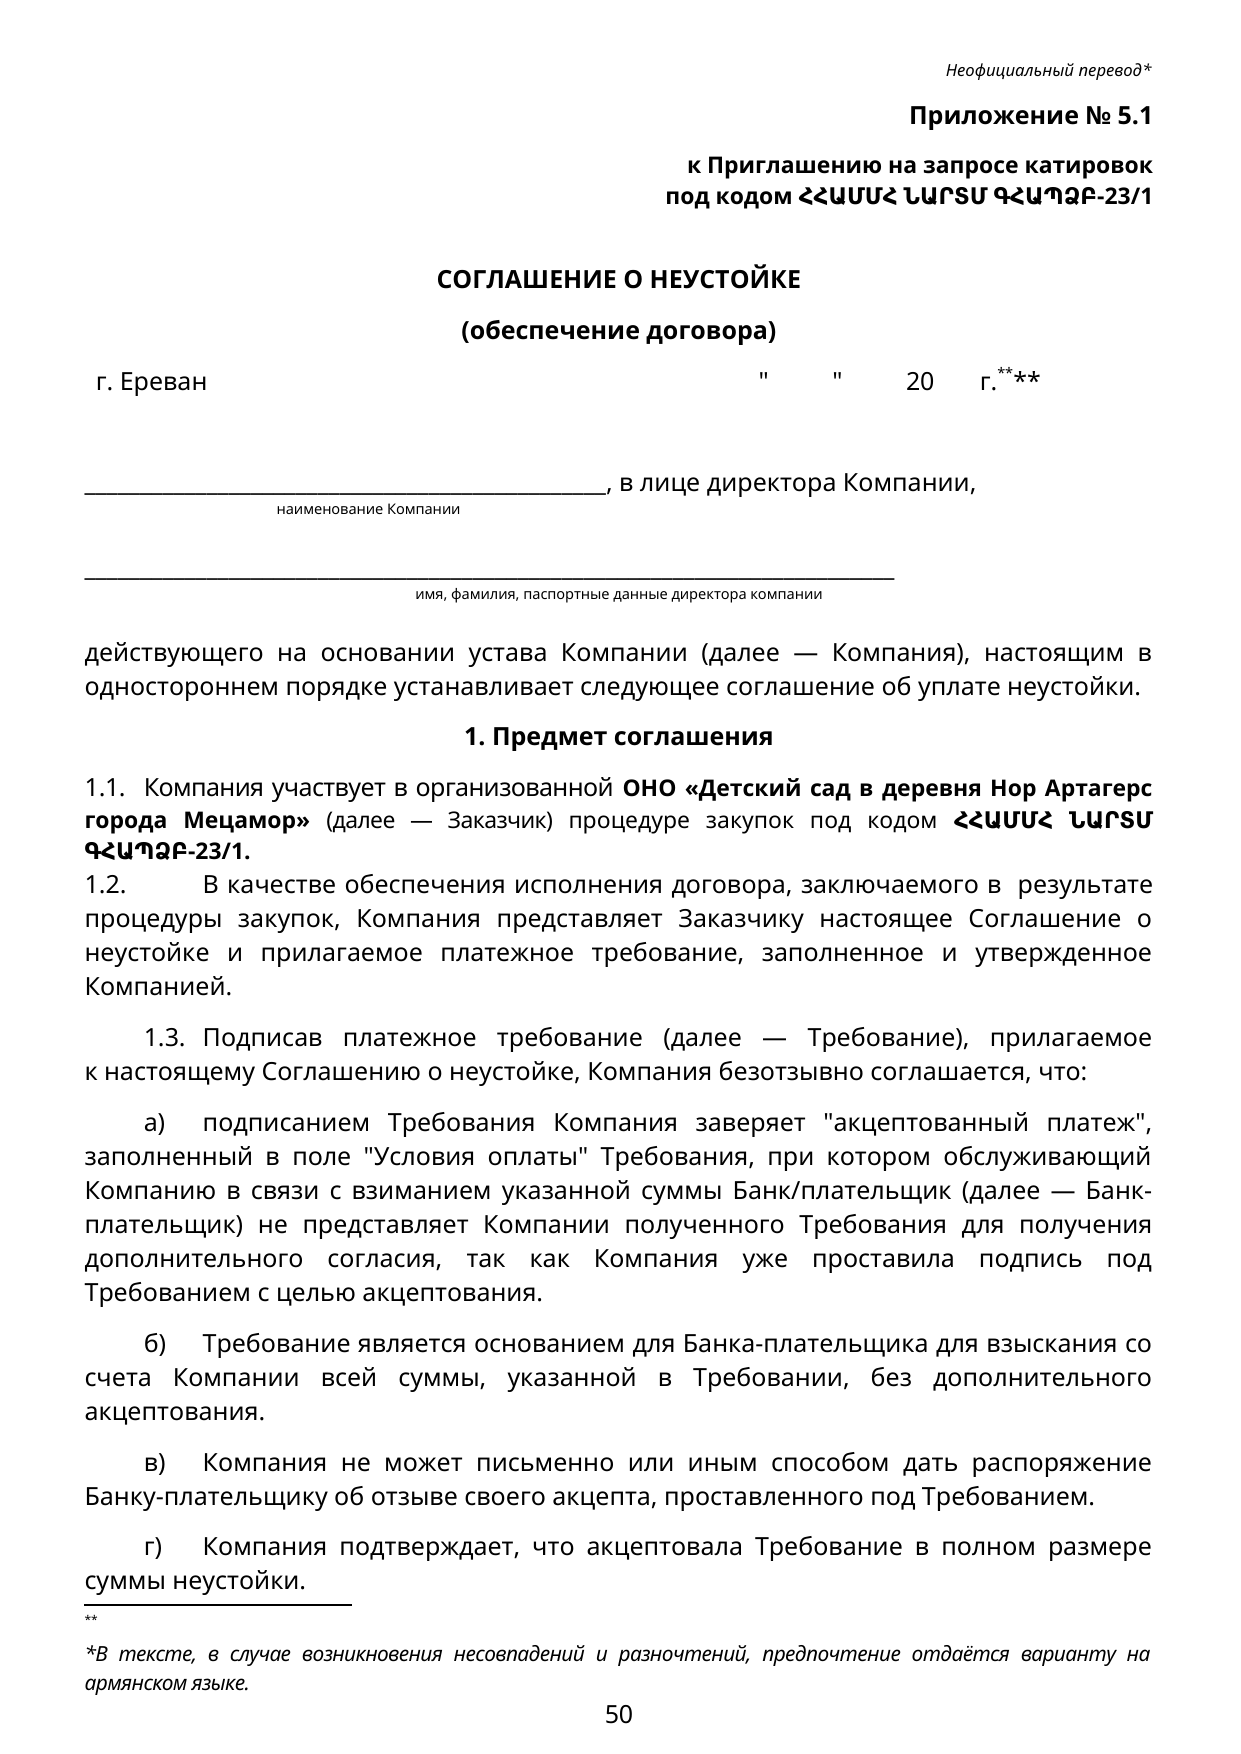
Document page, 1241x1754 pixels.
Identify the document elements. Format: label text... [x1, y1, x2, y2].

text действующего на основании устава Компании (далее — Компания), настоящим в одностороннем порядке устанавливает следующее соглашение об уплате неустойки. [84, 634, 1153, 702]
table_header " " 20 г.** [583, 363, 1052, 414]
text СОГЛАШЕНИЕ О НЕУСТОЙКЕ [84, 262, 1153, 296]
table_header г. Ереван [84, 363, 583, 414]
text б) Требование является основанием для Банка-плательщика для взыскания со счета Компании всей суммы, указанной в Требовании, без дополнительного акцептования. [84, 1325, 1153, 1427]
text под кодом ՀՀԱՄՄՀ ՆԱՐՏՄ ԳՀԱՊՁԲ-23/1 [84, 180, 1153, 211]
text наименование Компании [276, 499, 1153, 533]
text 1.1. Компания участвует в организованной ОНО «Детский сад в деревня Нор Артагерс города Мецамор» (далее — Заказчик) процедуре закупок под кодом ՀՀԱՄՄՀ ՆԱՐՏՄ ԳՀԱՊՁԲ-23/1. [84, 770, 1153, 866]
text Приложение № 5.1 [84, 98, 1153, 132]
text к Приглашению на запросе катировок [84, 148, 1153, 180]
text в) Компания не может письменно или иным способом дать распоряжение Банку-плательщику об отзыве своего акцепта, проставленного под Требованием. [84, 1444, 1153, 1512]
text 1.2. В качестве обеспечения исполнения договора, заключаемого в результате процедуры закупок, Компания представляет Заказчику настоящее Соглашение о неустойке и прилагаемое платежное требование, заполненное и утвержденное Компанией. [84, 866, 1153, 1003]
text (обеспечение договора) [84, 312, 1153, 347]
text имя, фамилия, паспортные данные директора компании [84, 583, 1153, 618]
text 1. Предмет соглашения [84, 719, 1153, 753]
text г) Компания подтверждает, что акцептовала Требование в полном размере суммы неустойки. [84, 1529, 1153, 1597]
text 1.3. Подписав платежное требование (далее — Требование), прилагаемое к настоящему Соглашению о неустойке, Компания безотзывно соглашается, что: [84, 1019, 1153, 1088]
text _______________________________________________, в лице директора Компании, [84, 465, 1153, 499]
text а) подписанием Требования Компания заверяет "акцептованный платеж", заполненный в поле "Условия оплаты" Требования, при котором обслуживающий Компанию в связи с взиманием указанной суммы Банк/плательщик (далее — Банк-плательщик) не представляет Компании полученного Требования для получения дополнительного согласия, так как Компания уже проставила подпись под Требованием с целью акцептования. [84, 1104, 1153, 1309]
text _________________________________________________________________________ [84, 549, 1153, 583]
